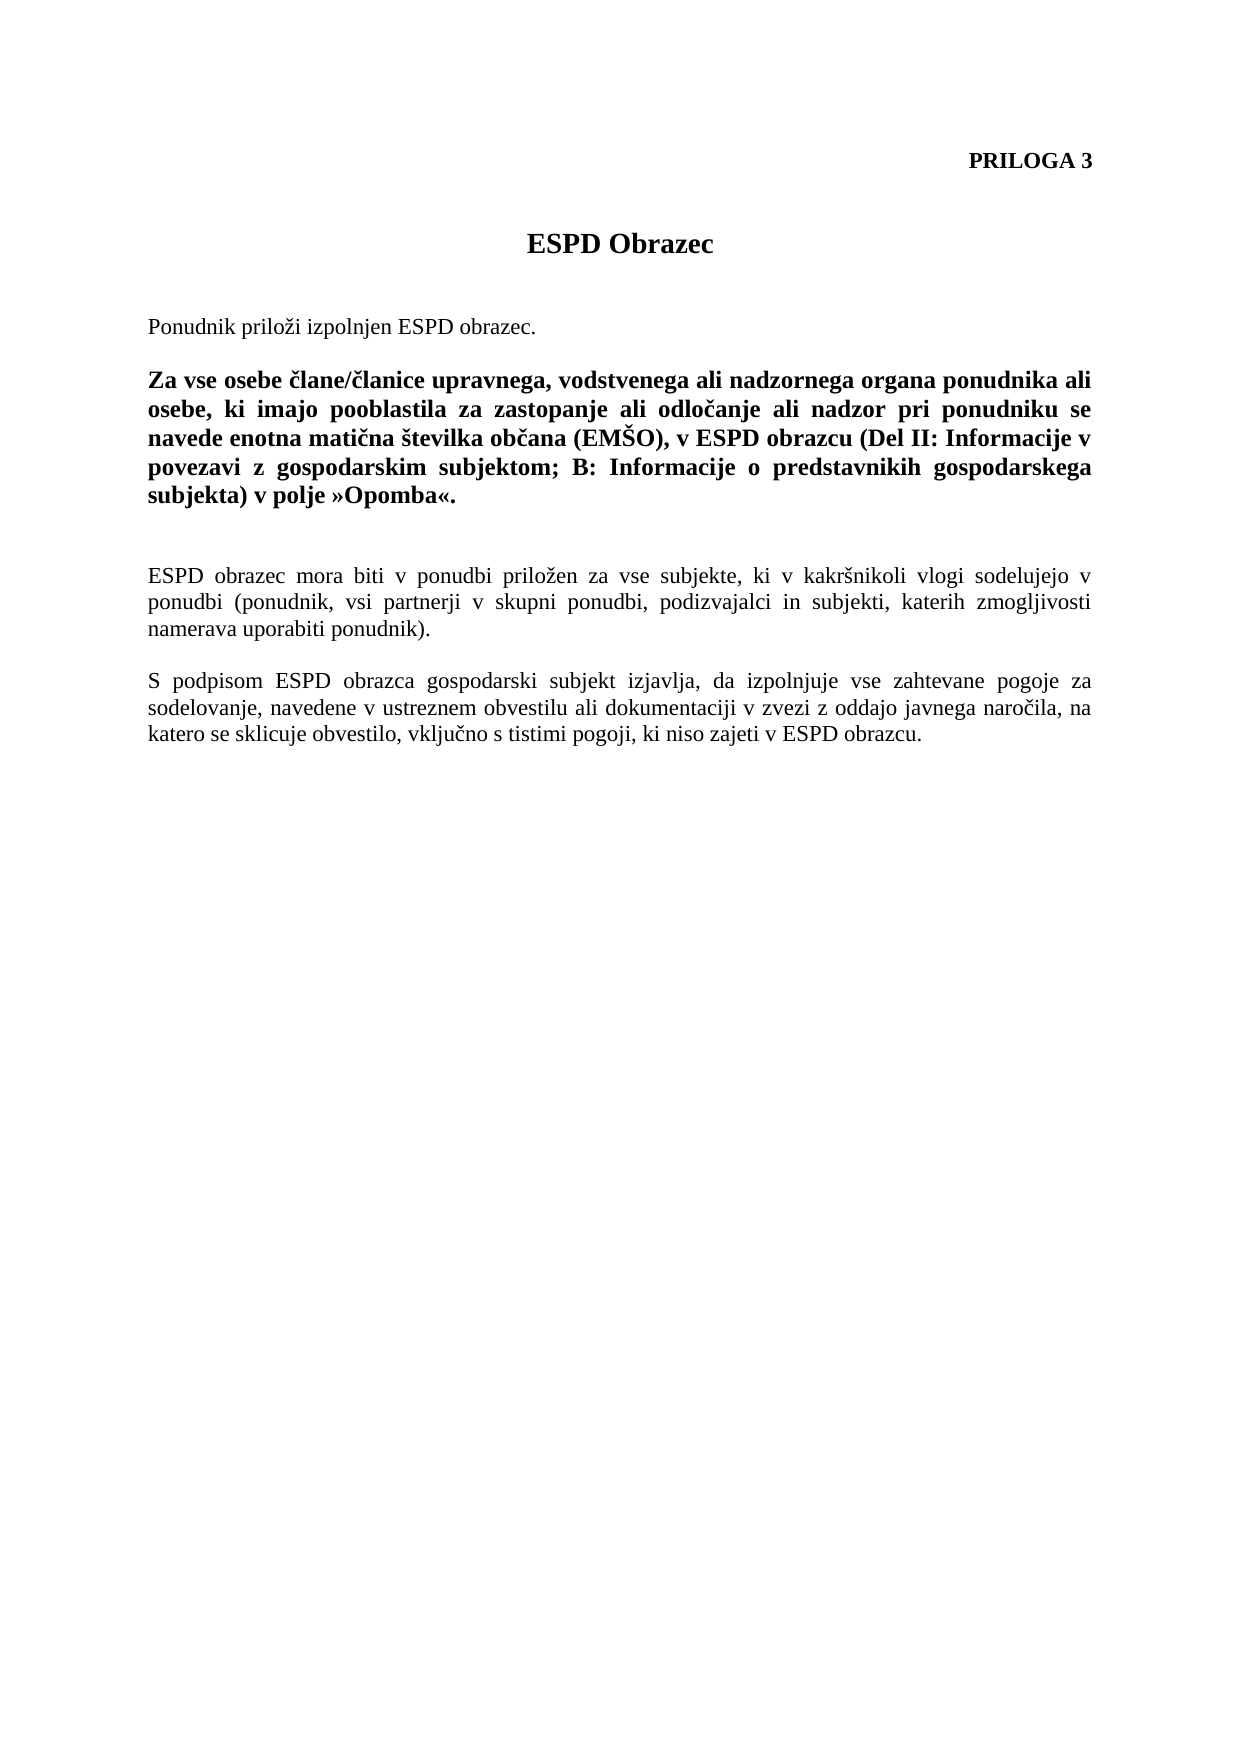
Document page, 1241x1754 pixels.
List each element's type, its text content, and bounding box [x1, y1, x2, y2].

text PRILOGA 3 [148, 148, 1093, 174]
text Ponudnik priloži izpolnjen ESPD obrazec. [148, 313, 1093, 339]
text S podpisom ESPD obrazca gospodarski subjekt izjavlja, da izpolnjuje vse zahtevane pogoje za sodelovanje, navedene v ustreznem obvestilu ali dokumentaciji v zvezi z oddajo javnega naročila, na katero se sklicuje obvestilo, vključno s tistimi pogoji, ki niso zajeti v ESPD obrazcu. [148, 667, 1093, 747]
text ESPD Obrazec [148, 227, 1093, 260]
text Za vse osebe člane/članice upravnega, vodstvenega ali nadzornega organa ponudnika ali osebe, ki imajo pooblastila za zastopanje ali odločanje ali nadzor pri ponudniku se navede enotna matična številka občana (EMŠO), v ESPD obrazcu (Del II: Informacije v povezavi z gospodarskim subjektom; B: Informacije o predstavnikih gospodarskega subjekta) v polje »Opomba«. [148, 366, 1093, 509]
text ESPD obrazec mora biti v ponudbi priložen za vse subjekte, ki v kakršnikoli vlogi sodelujejo v ponudbi (ponudnik, vsi partnerji v skupni ponudbi, podizvajalci in subjekti, katerih zmogljivosti namerava uporabiti ponudnik). [148, 562, 1093, 641]
